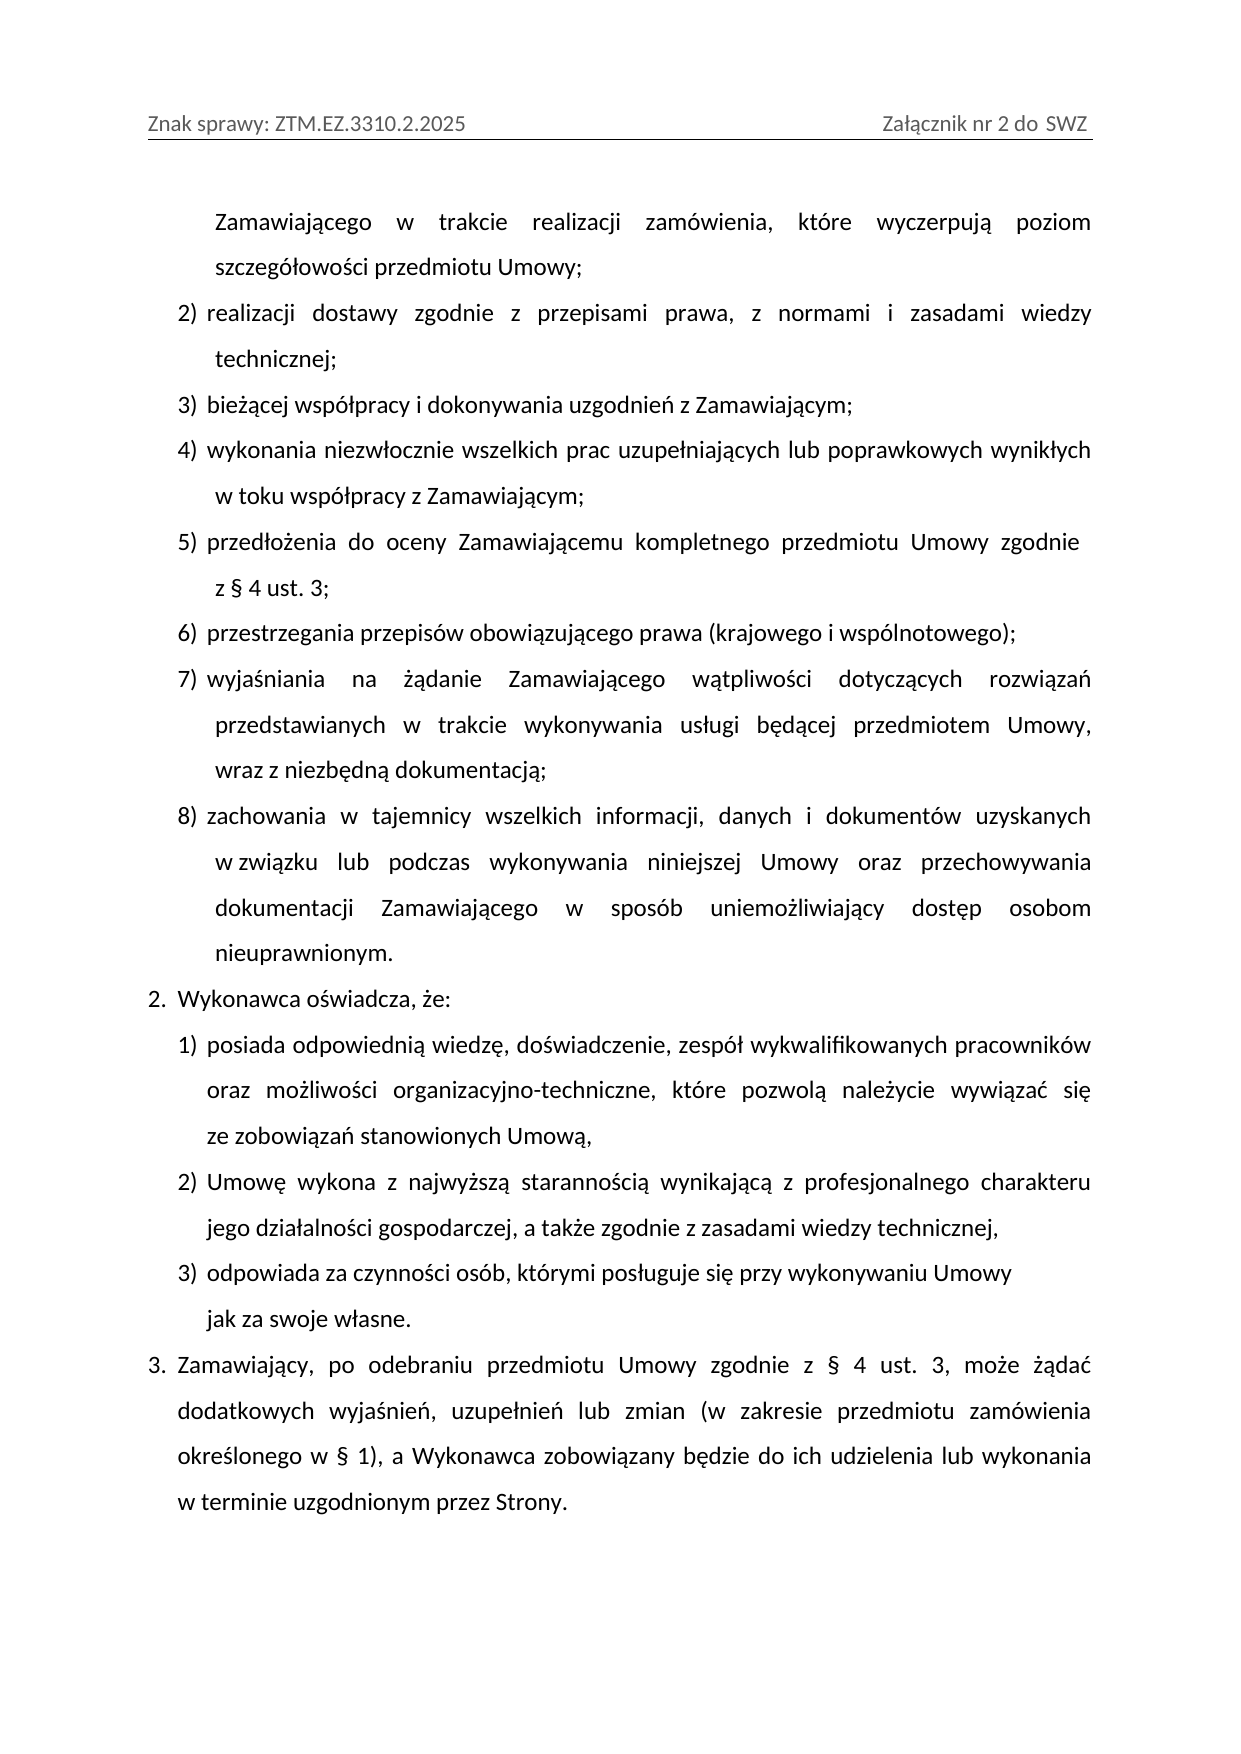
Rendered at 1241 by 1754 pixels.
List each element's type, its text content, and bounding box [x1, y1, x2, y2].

text 3) odpowiada za czynności osób, którymi posługuje się przy wykonywaniu Umowy jak za swoje własne. [148, 1258, 1093, 1334]
list realizacji dostawy zgodnie z przepisami prawa, z normami i zasadami wiedzy technicznej; [177, 297, 1093, 373]
text 2. Wykonawca oświadcza, że: [148, 983, 1093, 1014]
list bieżącej współpracy i dokonywania uzgodnień z Zamawiającym; [177, 389, 1093, 419]
list przedłożenia do oceny Zamawiającemu kompletnego przedmiotu Umowy zgodnie z § 4 ust. 3; [177, 526, 1093, 602]
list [177, 206, 1093, 282]
list wyjaśniania na żądanie Zamawiającego wątpliwości dotyczących rozwiązań przedstawianych w trakcie wykonywania usługi będącej przedmiotem Umowy, wraz z niezbędną dokumentacją; [177, 663, 1093, 785]
text 2) Umowę wykona z najwyższą starannością wynikającą z profesjonalnego charakteru jego działalności gospodarczej, a także zgodnie z zasadami wiedzy technicznej, [148, 1166, 1093, 1242]
list wykonania niezwłocznie wszelkich prac uzupełniających lub poprawkowych wynikłych w toku współpracy z Zamawiającym; [177, 434, 1093, 511]
text 1) posiada odpowiednią wiedzę, doświadczenie, zespół wykwalifikowanych pracowników oraz możliwości organizacyjno-techniczne, które pozwolą należycie wywiązać się ze zobowiązań stanowionych Umową, [148, 1029, 1093, 1151]
list przestrzegania przepisów obowiązującego prawa (krajowego i wspólnotowego); [177, 617, 1093, 648]
text 3. Zamawiający, po odebraniu przedmiotu Umowy zgodnie z § 4 ust. 3, może żądać dodatkowych wyjaśnień, uzupełnień lub zmian (w zakresie przedmiotu zamówienia określonego w § 1), a Wykonawca zobowiązany będzie do ich udzielenia lub wykonania w terminie uzgodnionym przez Strony. [148, 1349, 1093, 1517]
list zachowania w tajemnicy wszelkich informacji, danych i dokumentów uzyskanych w związku lub podczas wykonywania niniejszej Umowy oraz przechowywania dokumentacji Zamawiającego w sposób uniemożliwiający dostęp osobom nieuprawnionym. [177, 800, 1093, 968]
